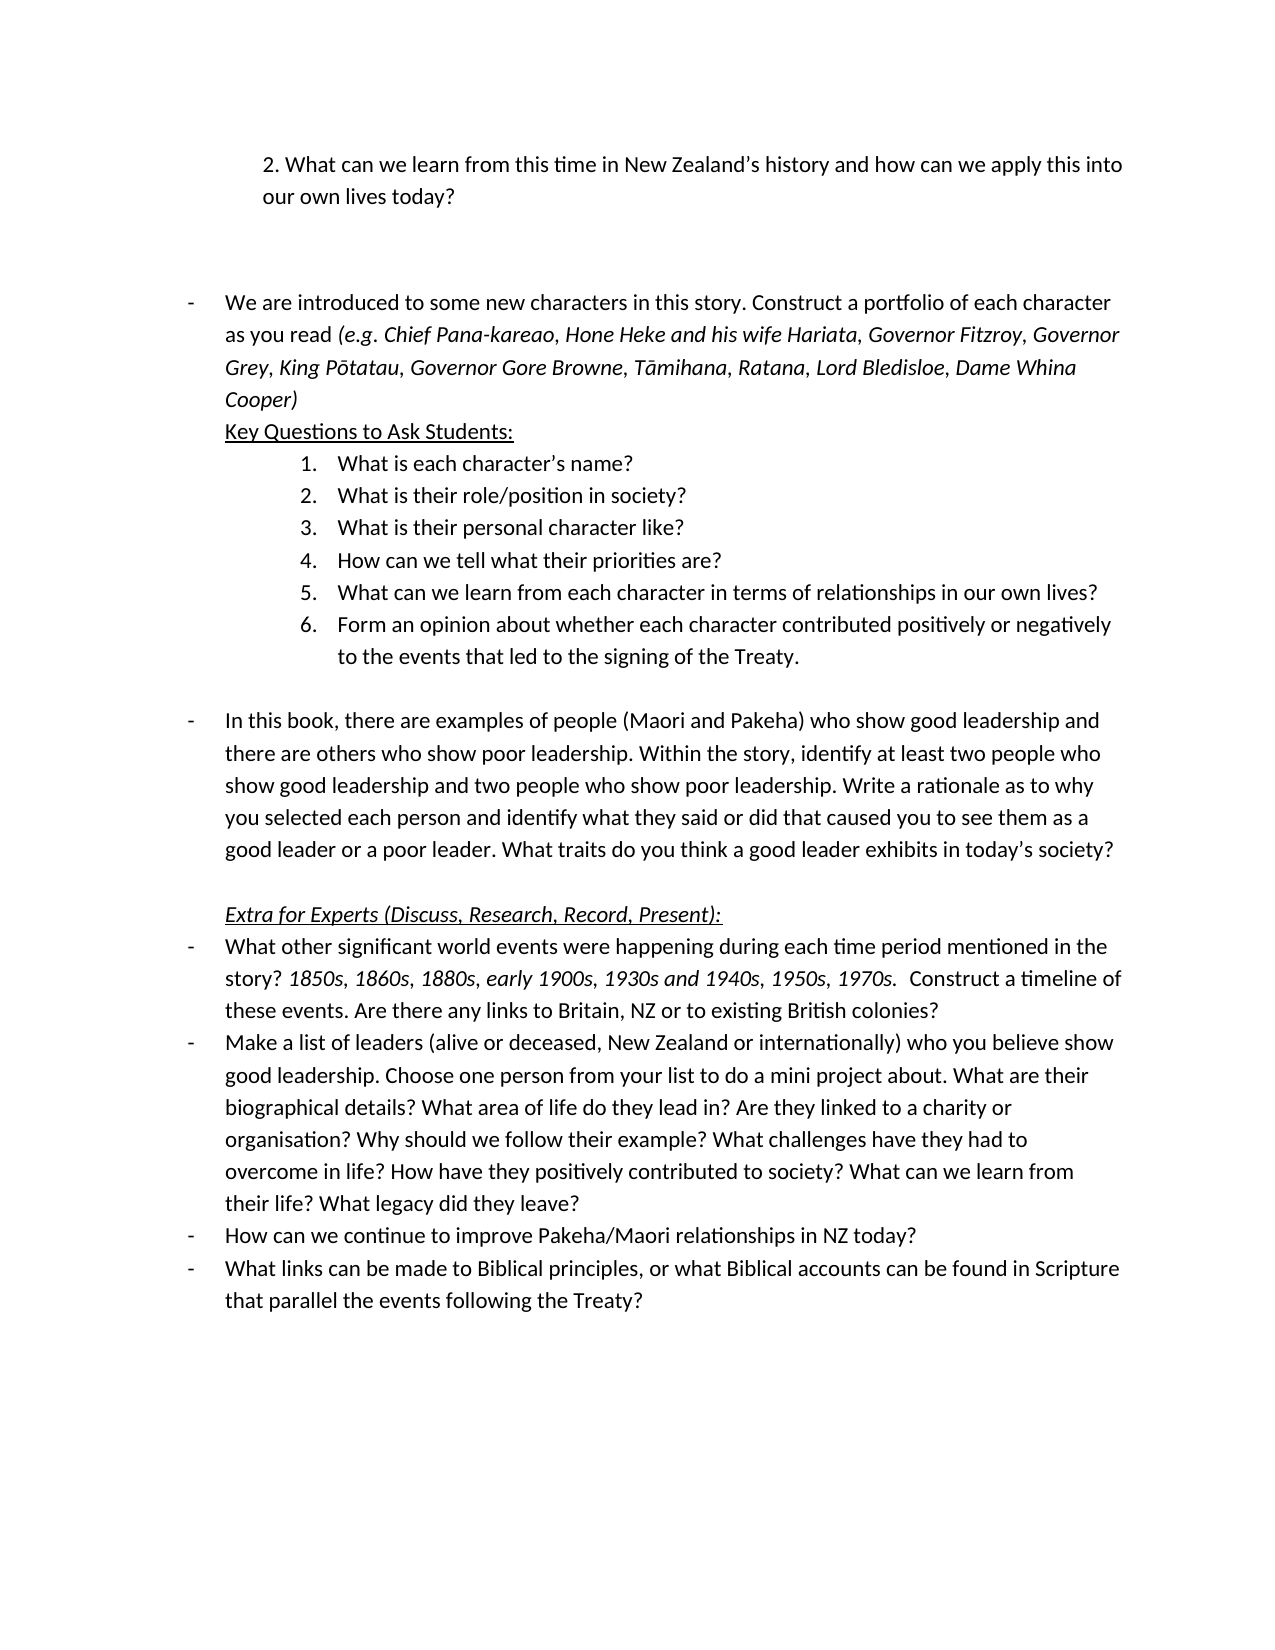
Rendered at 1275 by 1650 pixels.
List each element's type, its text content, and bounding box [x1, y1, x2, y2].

list What is their role/position in society? [300, 481, 1125, 509]
list We are introduced to some new characters in this story. Construct a portfolio of each character as you read (e.g. Chief Pana-kareao, Hone Heke and his wife Hariata, Governor Fitzroy, Governor Grey, King Pōtatau, Governor Gore Browne, Tāmihana, Ratana, Lord Bledisloe, Dame Whina Cooper) [187, 288, 1125, 413]
list What can we learn from each character in terms of relationships in our own lives? [300, 578, 1125, 606]
list What is each character’s name? [300, 449, 1125, 477]
list What links can be made to Biblical principles, or what Biblical accounts can be found in Scripture that parallel the events following the Treaty? [187, 1254, 1125, 1314]
list In this book, there are examples of people (Maori and Pakeha) who show good leadership and there are others who show poor leadership. Within the story, identify at least two people who show good leadership and two people who show poor leadership. Write a rationale as to why you selected each person and identify what they said or did that caused you to see them as a good leader or a poor leader. What traits do you think a good leader exhibits in today’s society? [187, 707, 1125, 863]
list What other significant world events were happening during each time period mentioned in the story? 1850s, 1860s, 1880s, early 1900s, 1930s and 1940s, 1950s, 1970s. Construct a timeline of these events. Are there any links to Britain, NZ or to existing British colonies? [187, 932, 1125, 1024]
list How can we continue to improve Pakeha/Maori relationships in NZ today? [187, 1222, 1125, 1250]
list What is their personal character like? [300, 513, 1125, 542]
list How can we tell what their priorities are? [300, 546, 1125, 574]
list Extra for Experts (Discuss, Research, Record, Present): [225, 900, 1125, 928]
list Key Questions to Ask Students: [225, 417, 1125, 445]
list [262, 150, 1125, 210]
list Form an opinion about whether each character contributed positively or negatively to the events that led to the signing of the Treaty. [300, 610, 1125, 670]
list Make a list of leaders (alive or deceased, New Zealand or internationally) who you believe show good leadership. Choose one person from your list to do a mini project about. What are their biographical details? What area of life do they lead in? Are they linked to a charity or organisation? Why should we follow their example? What challenges have they had to overcome in life? How have they positively contributed to society? What can we learn from their life? What legacy did they leave? [187, 1028, 1125, 1217]
